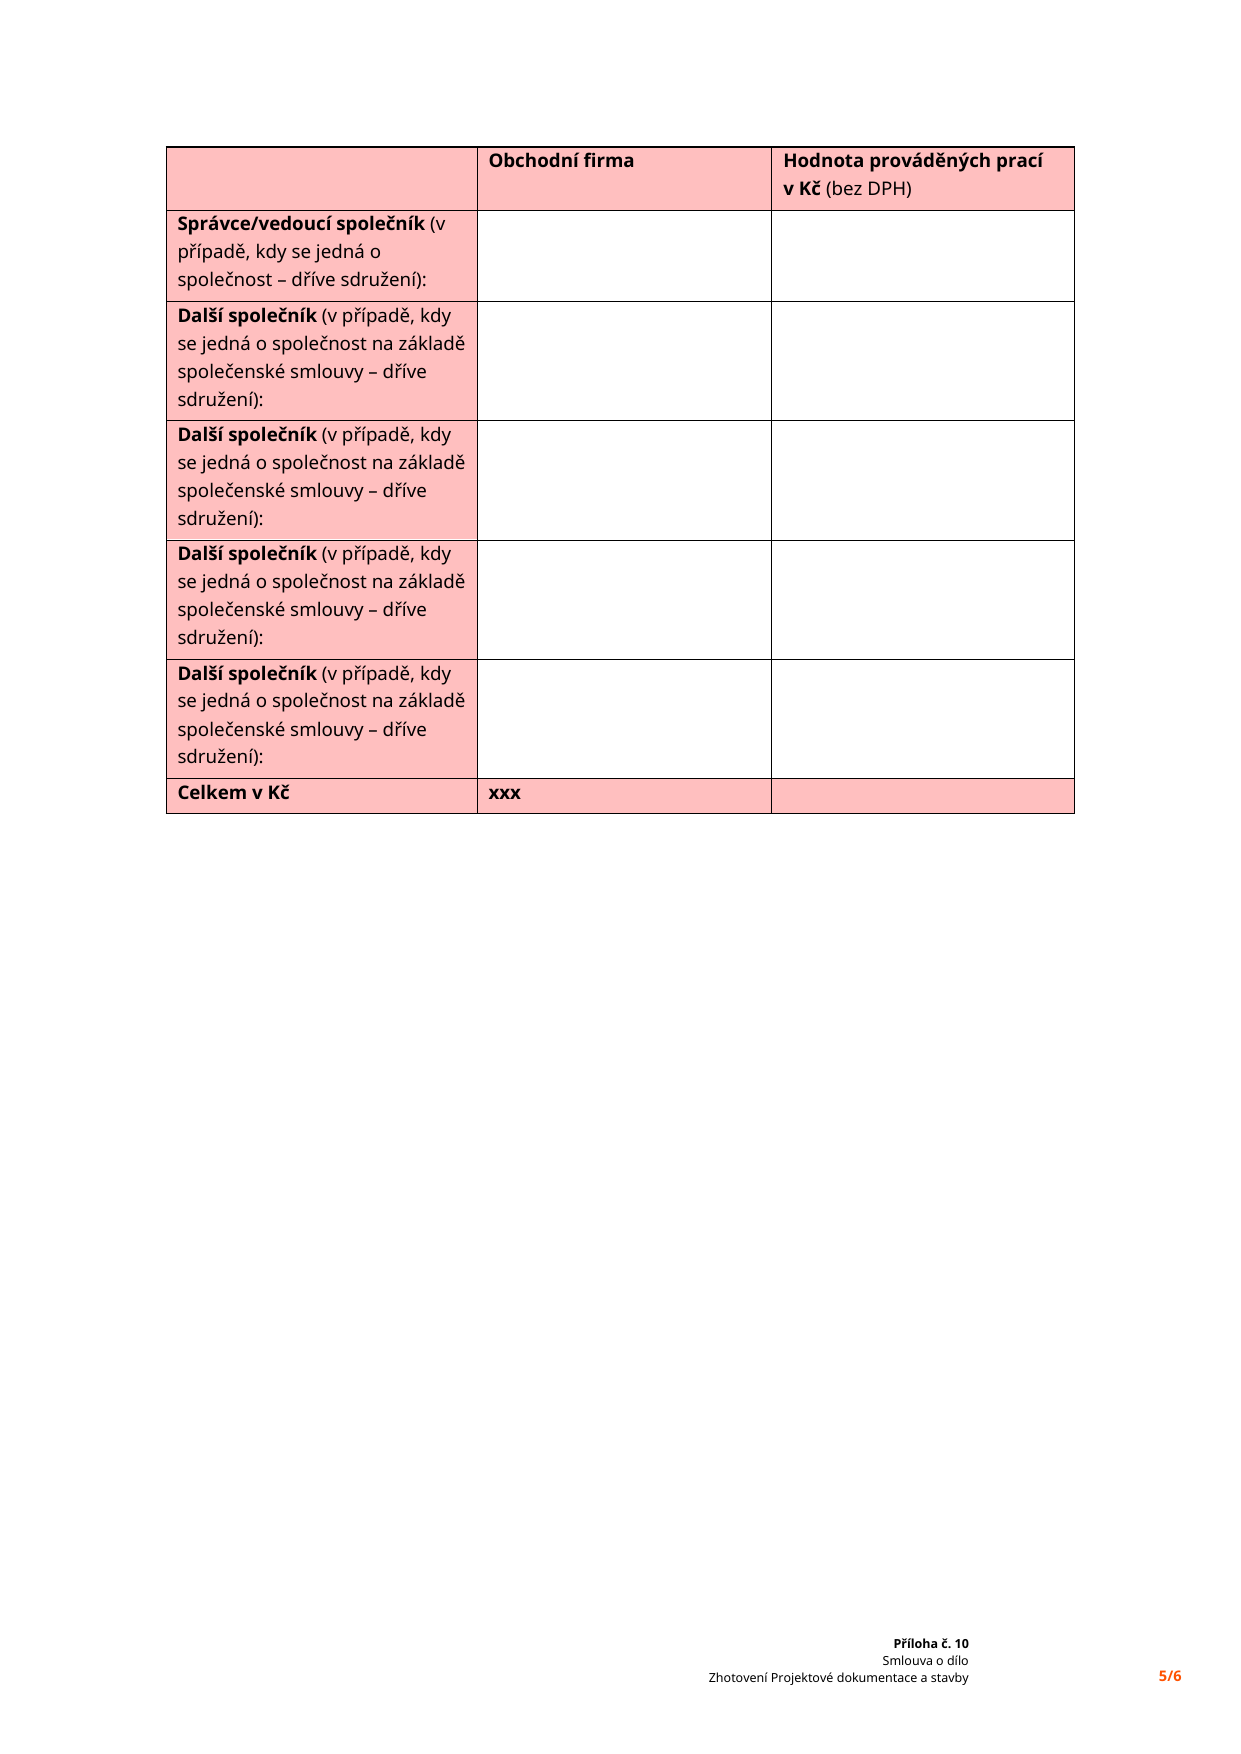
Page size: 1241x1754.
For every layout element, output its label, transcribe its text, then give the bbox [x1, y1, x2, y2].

table_cell Celkem v Kč [167, 779, 477, 813]
table_cell [772, 660, 1074, 778]
table_cell [772, 421, 1074, 539]
table_header Hodnota prováděných prací v Kč (bez DPH) [772, 148, 1074, 210]
table_cell [478, 211, 771, 301]
table_cell [478, 421, 771, 539]
table_cell Správce/vedoucí společník (v případě, kdy se jedná o společnost – dříve sdružení): [167, 211, 477, 301]
table_cell Další společník (v případě, kdy se jedná o společnost na základě společenské smlouvy – dříve sdružení): [167, 302, 477, 420]
table_cell xxx [478, 779, 771, 813]
table_header Obchodní firma [478, 148, 771, 210]
table_header [167, 148, 477, 210]
table_cell Další společník (v případě, kdy se jedná o společnost na základě společenské smlouvy – dříve sdružení): [167, 421, 477, 539]
table_cell [478, 541, 771, 659]
table_cell Další společník (v případě, kdy se jedná o společnost na základě společenské smlouvy – dříve sdružení): [167, 660, 477, 778]
table_cell Další společník (v případě, kdy se jedná o společnost na základě společenské smlouvy – dříve sdružení): [167, 541, 477, 659]
table_cell [772, 541, 1074, 659]
table_cell [478, 302, 771, 420]
table_cell [772, 302, 1074, 420]
table_cell [772, 779, 1074, 813]
table_cell [772, 211, 1074, 301]
table_cell [478, 660, 771, 778]
